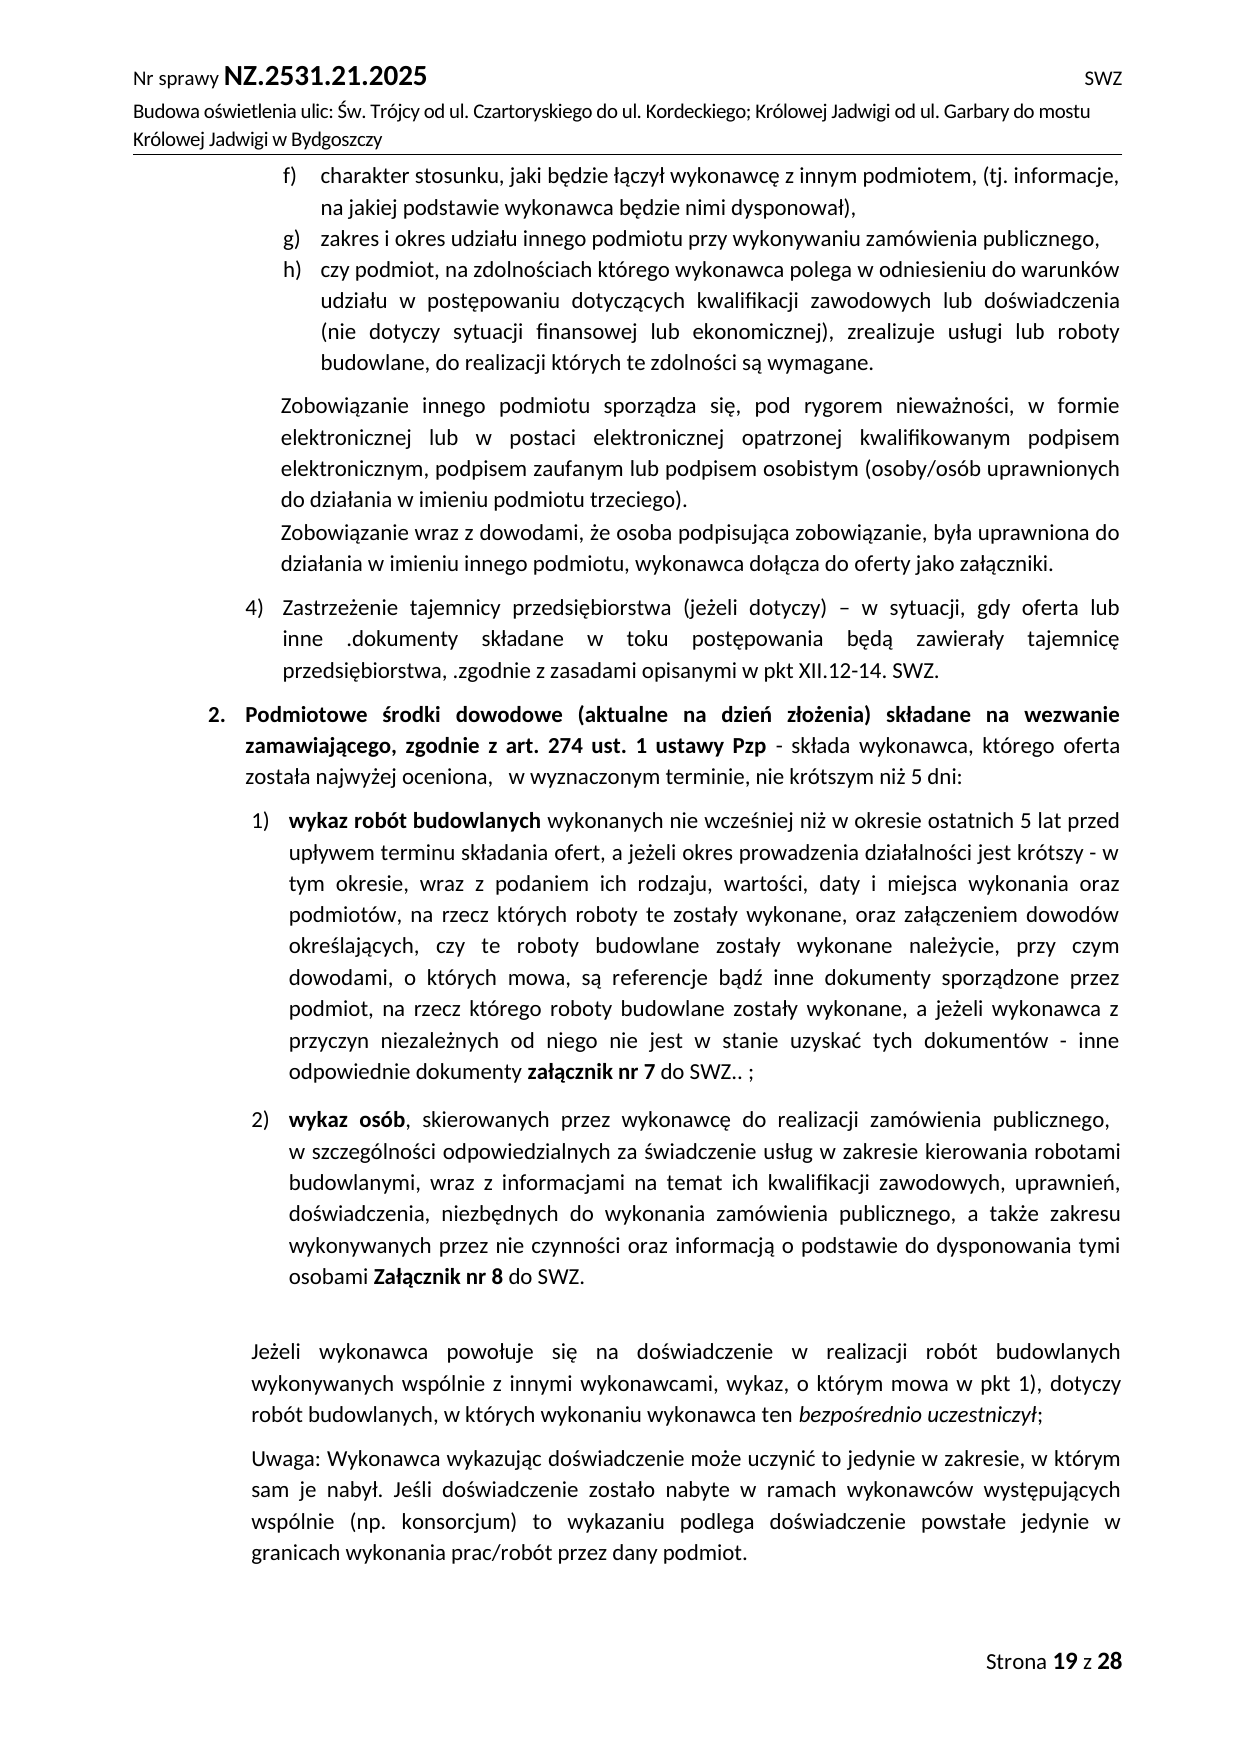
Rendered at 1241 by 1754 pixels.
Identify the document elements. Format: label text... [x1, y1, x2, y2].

list wykaz robót budowlanych wykonanych nie wcześniej niż w okresie ostatnich 5 lat przed upływem terminu składania ofert, a jeżeli okres prowadzenia działalności jest krótszy - w tym okresie, wraz z podaniem ich rodzaju, wartości, daty i miejsca wykonania oraz podmiotów, na rzecz których roboty te zostały wykonane, oraz załączeniem dowodów określających, czy te roboty budowlane zostały wykonane należycie, przy czym dowodami, o których mowa, są referencje bądź inne dokumenty sporządzone przez podmiot, na rzecz którego roboty budowlane zostały wykonane, a jeżeli wykonawca z przyczyn niezależnych od niego nie jest w stanie uzyskać tych dokumentów - inne odpowiednie dokumenty załącznik nr 7 do SWZ.. ; [251, 806, 1121, 1085]
list Podmiotowe środki dowodowe (aktualne na dzień złożenia) składane na wezwanie zamawiającego, zgodnie z art. 274 ust. 1 ustawy Pzp - składa wykonawca, którego oferta została najwyżej oceniona, w wyznaczonym terminie, nie krótszym niż 5 dni: [208, 700, 1121, 790]
list zakres i okres udziału innego podmiotu przy wykonywaniu zamówienia publicznego, [283, 224, 1121, 252]
list czy podmiot, na zdolnościach którego wykonawca polega w odniesieniu do warunków udziału w postępowaniu dotyczących kwalifikacji zawodowych lub doświadczenia (nie dotyczy sytuacji finansowej lub ekonomicznej), zrealizuje usługi lub roboty budowlane, do realizacji których te zdolności są wymagane. [283, 255, 1121, 376]
text Jeżeli wykonawca powołuje się na doświadczenie w realizacji robót budowlanych wykonywanych wspólnie z innymi wykonawcami, wykaz, o którym mowa w pkt 1), dotyczy robót budowlanych, w których wykonaniu wykonawca ten bezpośrednio uczestniczył; [251, 1337, 1122, 1428]
list Zastrzeżenie tajemnicy przedsiębiorstwa (jeżeli dotyczy) – w sytuacji, gdy oferta lub inne .dokumenty składane w toku postępowania będą zawierały tajemnicę przedsiębiorstwa, .zgodnie z zasadami opisanymi w pkt XII.12-14. SWZ. [245, 593, 1121, 684]
list wykaz osób, skierowanych przez wykonawcę do realizacji zamówienia publicznego, w szczególności odpowiedzialnych za świadczenie usług w zakresie kierowania robotami budowlanymi, wraz z informacjami na temat ich kwalifikacji zawodowych, uprawnień, doświadczenia, niezbędnych do wykonania zamówienia publicznego, a także zakresu wykonywanych przez nie czynności oraz informacją o podstawie do dysponowania tymi osobami Załącznik nr 8 do SWZ. [251, 1106, 1122, 1290]
text Zobowiązanie wraz z dowodami, że osoba podpisująca zobowiązanie, była uprawniona do działania w imieniu innego podmiotu, wykonawca dołącza do oferty jako załączniki. [281, 518, 1121, 577]
list charakter stosunku, jaki będzie łączył wykonawcę z innym podmiotem, (tj. informacje, na jakiej podstawie wykonawca będzie nimi dysponował), [283, 162, 1121, 221]
text Uwaga: Wykonawca wykazując doświadczenie może uczynić to jedynie w zakresie, w którym sam je nabył. Jeśli doświadczenie zostało nabyte w ramach wykonawców występujących wspólnie (np. konsorcjum) to wykazaniu podlega doświadczenie powstałe jedynie w granicach wykonania prac/robót przez dany podmiot. [251, 1444, 1122, 1566]
text Zobowiązanie innego podmiotu sporządza się, pod rygorem nieważności, w formie elektronicznej lub w postaci elektronicznej opatrzonej kwalifikowanym podpisem elektronicznym, podpisem zaufanym lub podpisem osobistym (osoby/osób uprawnionych do działania w imieniu podmiotu trzeciego). [281, 391, 1121, 513]
